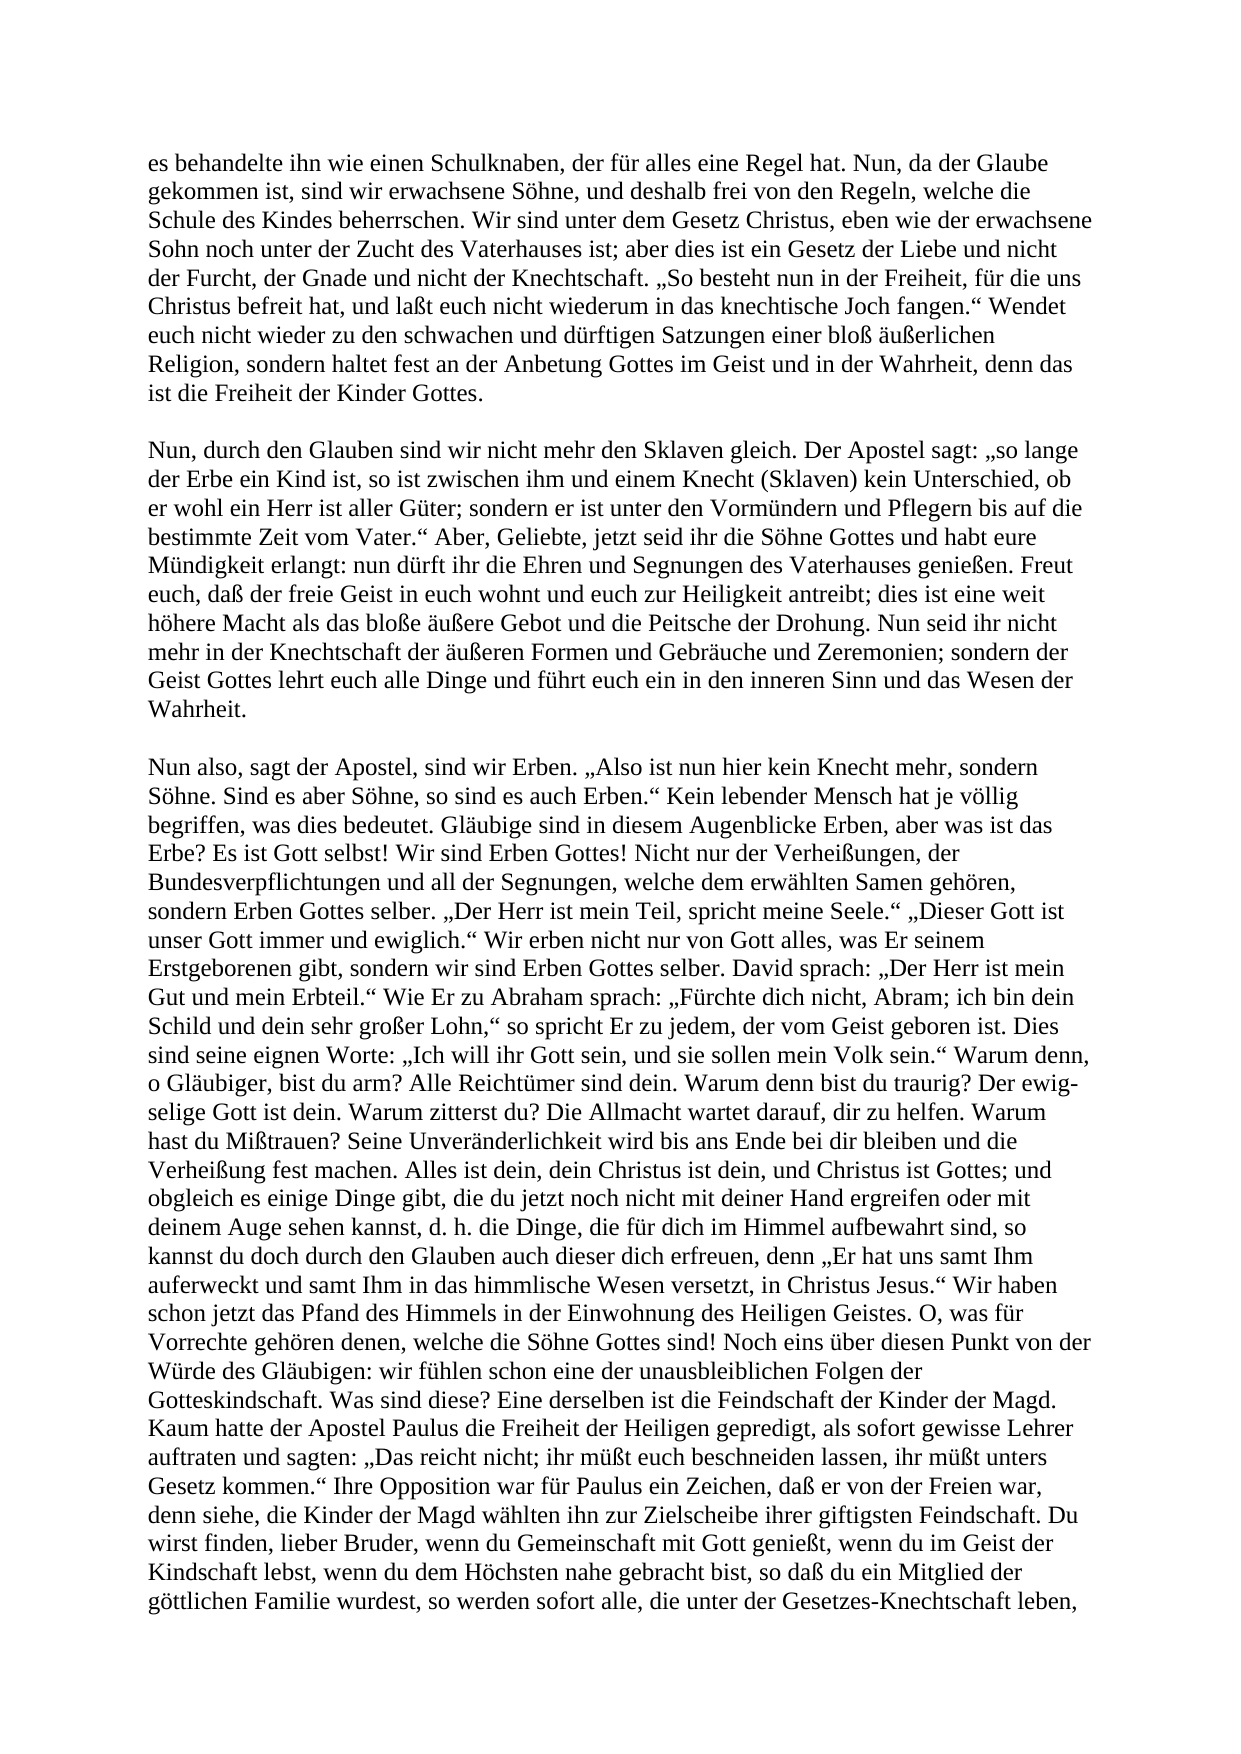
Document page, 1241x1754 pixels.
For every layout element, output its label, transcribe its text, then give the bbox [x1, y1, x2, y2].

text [148, 752, 1093, 1615]
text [148, 148, 1093, 406]
text Nun, durch den Glauben sind wir nicht mehr den Sklaven gleich. Der Apostel sagt: „so lange der Erbe ein Kind ist, so ist zwischen ihm und einem Knecht (Sklaven) kein Unterschied, ob er wohl ein Herr ist aller Güter; sondern er ist unter den Vormündern und Pflegern bis auf die bestimmte Zeit vom Vater.“ Aber, Geliebte, jetzt seid ihr die Söhne Gottes und habt eure Mündigkeit erlangt: nun dürft ihr die Ehren und Segnungen des Vaterhauses genießen. Freut euch, daß der freie Geist in euch wohnt und euch zur Heiligkeit antreibt; dies ist eine weit höhere Macht als das bloße äußere Gebot und die Peitsche der Drohung. Nun seid ihr nicht mehr in der Knechtschaft der äußeren Formen und Gebräuche und Zeremonien; sondern der Geist Gottes lehrt euch alle Dinge und führt euch ein in den inneren Sinn und das Wesen der Wahrheit. [148, 436, 1093, 723]
